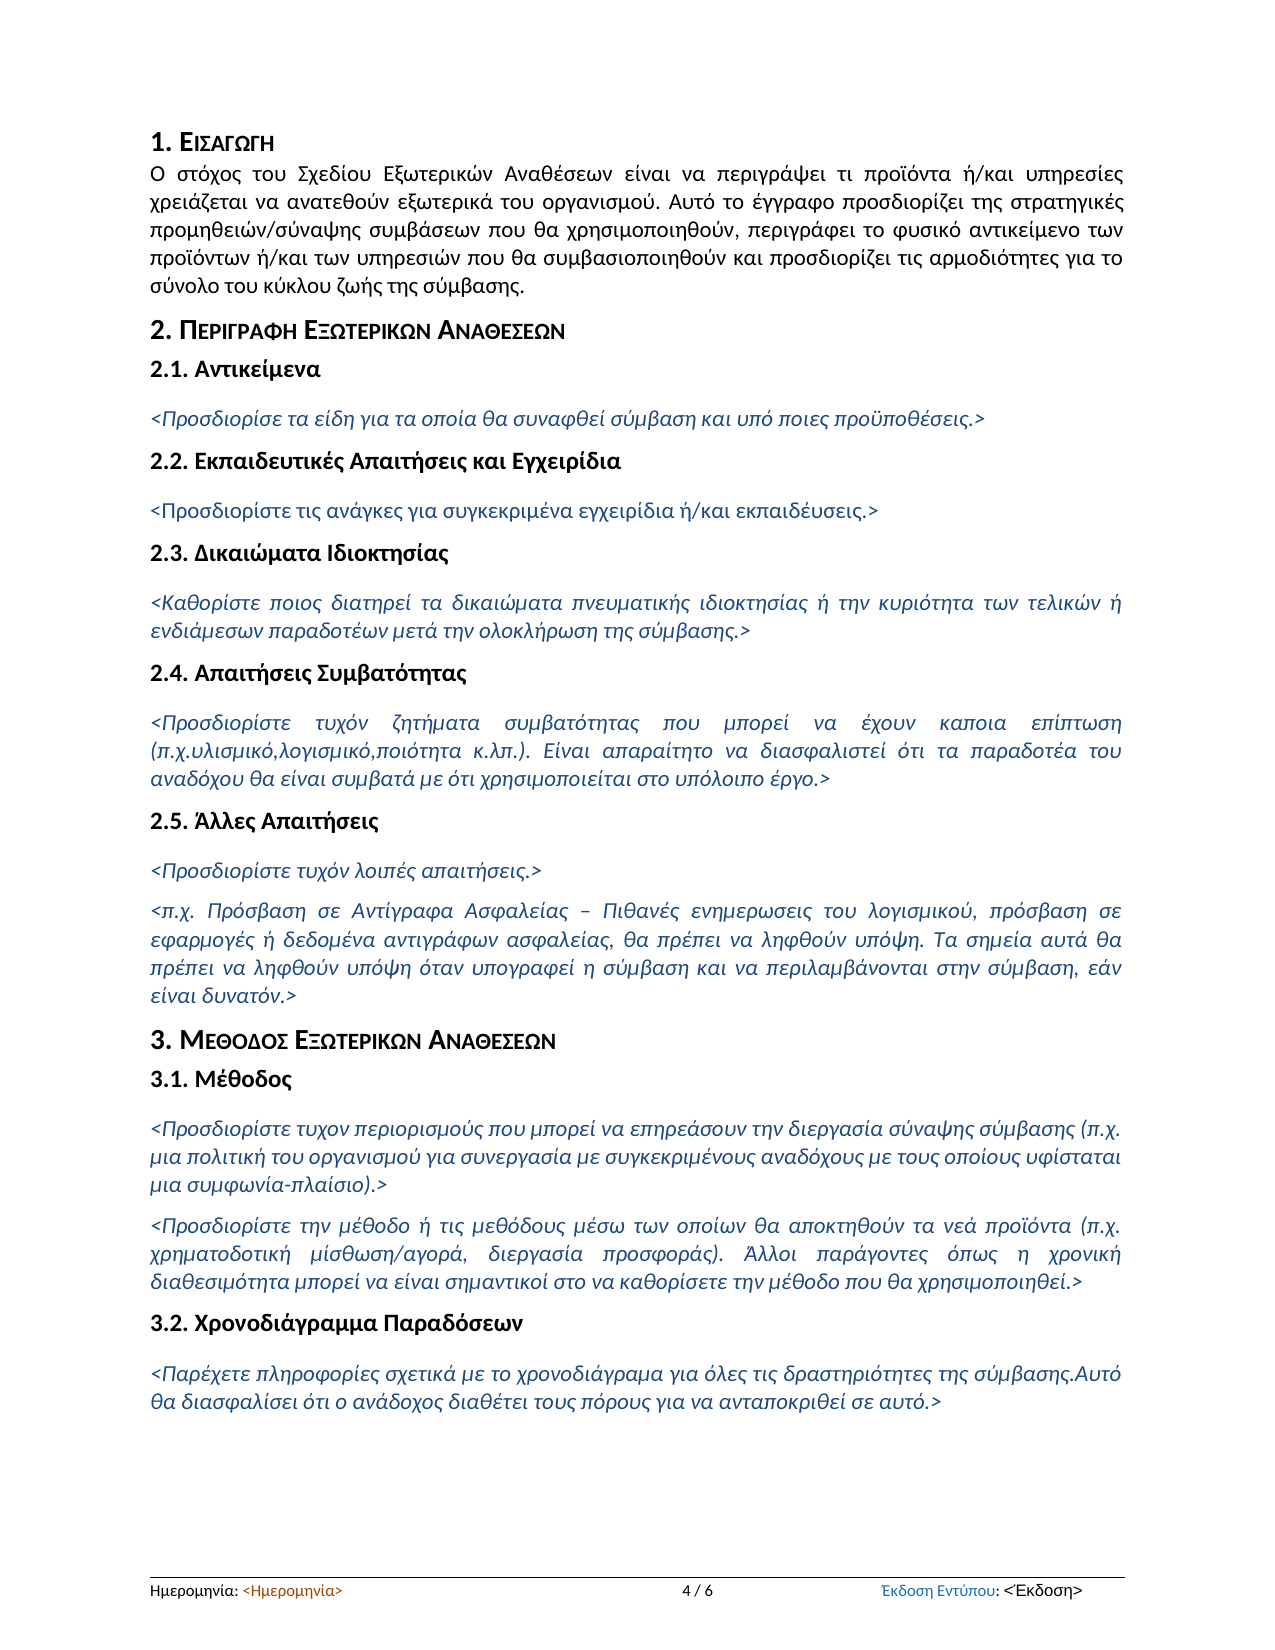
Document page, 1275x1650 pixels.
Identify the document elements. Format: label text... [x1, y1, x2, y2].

text <Προσδιορίστε τυχόν ζητήματα συμβατότητας που μπορεί να έχουν καποια επίπτωση (π.χ.υλισμικό,λογισμικό,ποιότητα κ.λπ.). Είναι απαραίτητο να διασφαλιστεί ότι τα παραδοτέα του αναδόχου θα είναι συμβατά με ότι χρησιμοποιείται στο υπόλοιπο έργο.> [150, 708, 1125, 792]
text <Παρέχετε πληροφορίες σχετικά με το χρονοδιάγραμα για όλες τις δραστηριότητες της σύμβασης.Αυτό θα διασφαλίσει ότι ο ανάδοχος διαθέτει τους πόρους για να ανταποκριθεί σε αυτό.> [150, 1359, 1125, 1415]
subtitle Εκπαιδευτικές Απαιτήσεις και Εγχειρίδια [150, 445, 1125, 476]
text <π.χ. Πρόσβαση σε Αντίγραφα Ασφαλείας – Πιθανές ενημερωσεις του λογισμικού, πρόσβαση σε εφαρμογές ή δεδομένα αντιγράφων ασφαλείας, θα πρέπει να ληφθούν υπόψη. Τα σημεία αυτά θα πρέπει να ληφθούν υπόψη όταν υπογραφεί η σύμβαση και να περιλαμβάνονται στην σύμβαση, εάν είναι δυνατόν.> [150, 897, 1125, 1009]
text <Προσδιορίστε τις ανάγκες για συγκεκριμένα εγχειρίδια ή/και εκπαιδέυσεις.> [150, 496, 1125, 524]
text Ο στόχος του Σχεδίου Εξωτερικών Αναθέσεων είναι να περιγράψει τι προϊόντα ή/και υπηρεσίες χρειάζεται να ανατεθούν εξωτερικά του οργανισμού. Αυτό το έγγραφο προσδιορίζει της στρατηγικές προμηθειών/σύναψης συμβάσεων που θα χρησιμοποιηθούν, περιγράφει το φυσικό αντικείμενο των προϊόντων ή/και των υπηρεσιών που θα συμβασιοποιηθούν και προσδιορίζει τις αρμοδιότητες για το σύνολο του κύκλου ζωής της σύμβασης. [150, 159, 1125, 299]
text <Προσδιορίσε τα είδη για τα οποία θα συναφθεί σύμβαση και υπό ποιες προϋποθέσεις.> [150, 404, 1125, 433]
subtitle Χρονοδιάγραμμα Παραδόσεων [150, 1308, 1125, 1338]
subtitle Αντικείμενα [150, 353, 1125, 384]
text <Προσδιορίστε τυχόν λοιπές απαιτήσεις.> [150, 856, 1125, 884]
subtitle Μεθοδοσ Εξωτερικων Αναθεσεων [150, 1021, 1125, 1057]
text <Προσδιορίστε τυχον περιορισμούς που μπορεί να επηρεάσουν την διεργασία σύναψης σύμβασης (π.χ. μια πολιτική του οργανισμού για συνεργασία με συγκεκριμένους αναδόχους με τους οποίους υφίσταται μια συμφωνία-πλαίσιο).> [150, 1114, 1125, 1198]
subtitle Εισαγωγη [150, 123, 1125, 159]
subtitle Άλλες Απαιτήσεις [150, 805, 1125, 835]
subtitle Μέθοδος [150, 1063, 1125, 1094]
subtitle Δικαιώματα Ιδιοκτησίας [150, 537, 1125, 567]
subtitle Απαιτήσεις Συμβατότητας [150, 657, 1125, 687]
text <Καθορίστε ποιος διατηρεί τα δικαιώματα πνευματικής ιδιοκτησίας ή την κυριότητα των τελικών ή ενδιάμεσων παραδοτέων μετά την ολοκλήρωση της σύμβασης.> [150, 588, 1125, 644]
text <Προσδιορίστε την μέθοδο ή τις μεθόδους μέσω των οποίων θα αποκτηθούν τα νεά προϊόντα (π.χ. χρηματοδοτική μίσθωση/αγορά, διεργασία προσφοράς). Άλλοι παράγοντες όπως η χρονική διαθεσιμότητα μπορεί να είναι σημαντικοί στο να καθορίσετε την μέθοδο που θα χρησιμοποιηθεί.> [150, 1211, 1125, 1295]
subtitle Περιγραφη Εξωτερικων Αναθεσεων [150, 311, 1125, 347]
